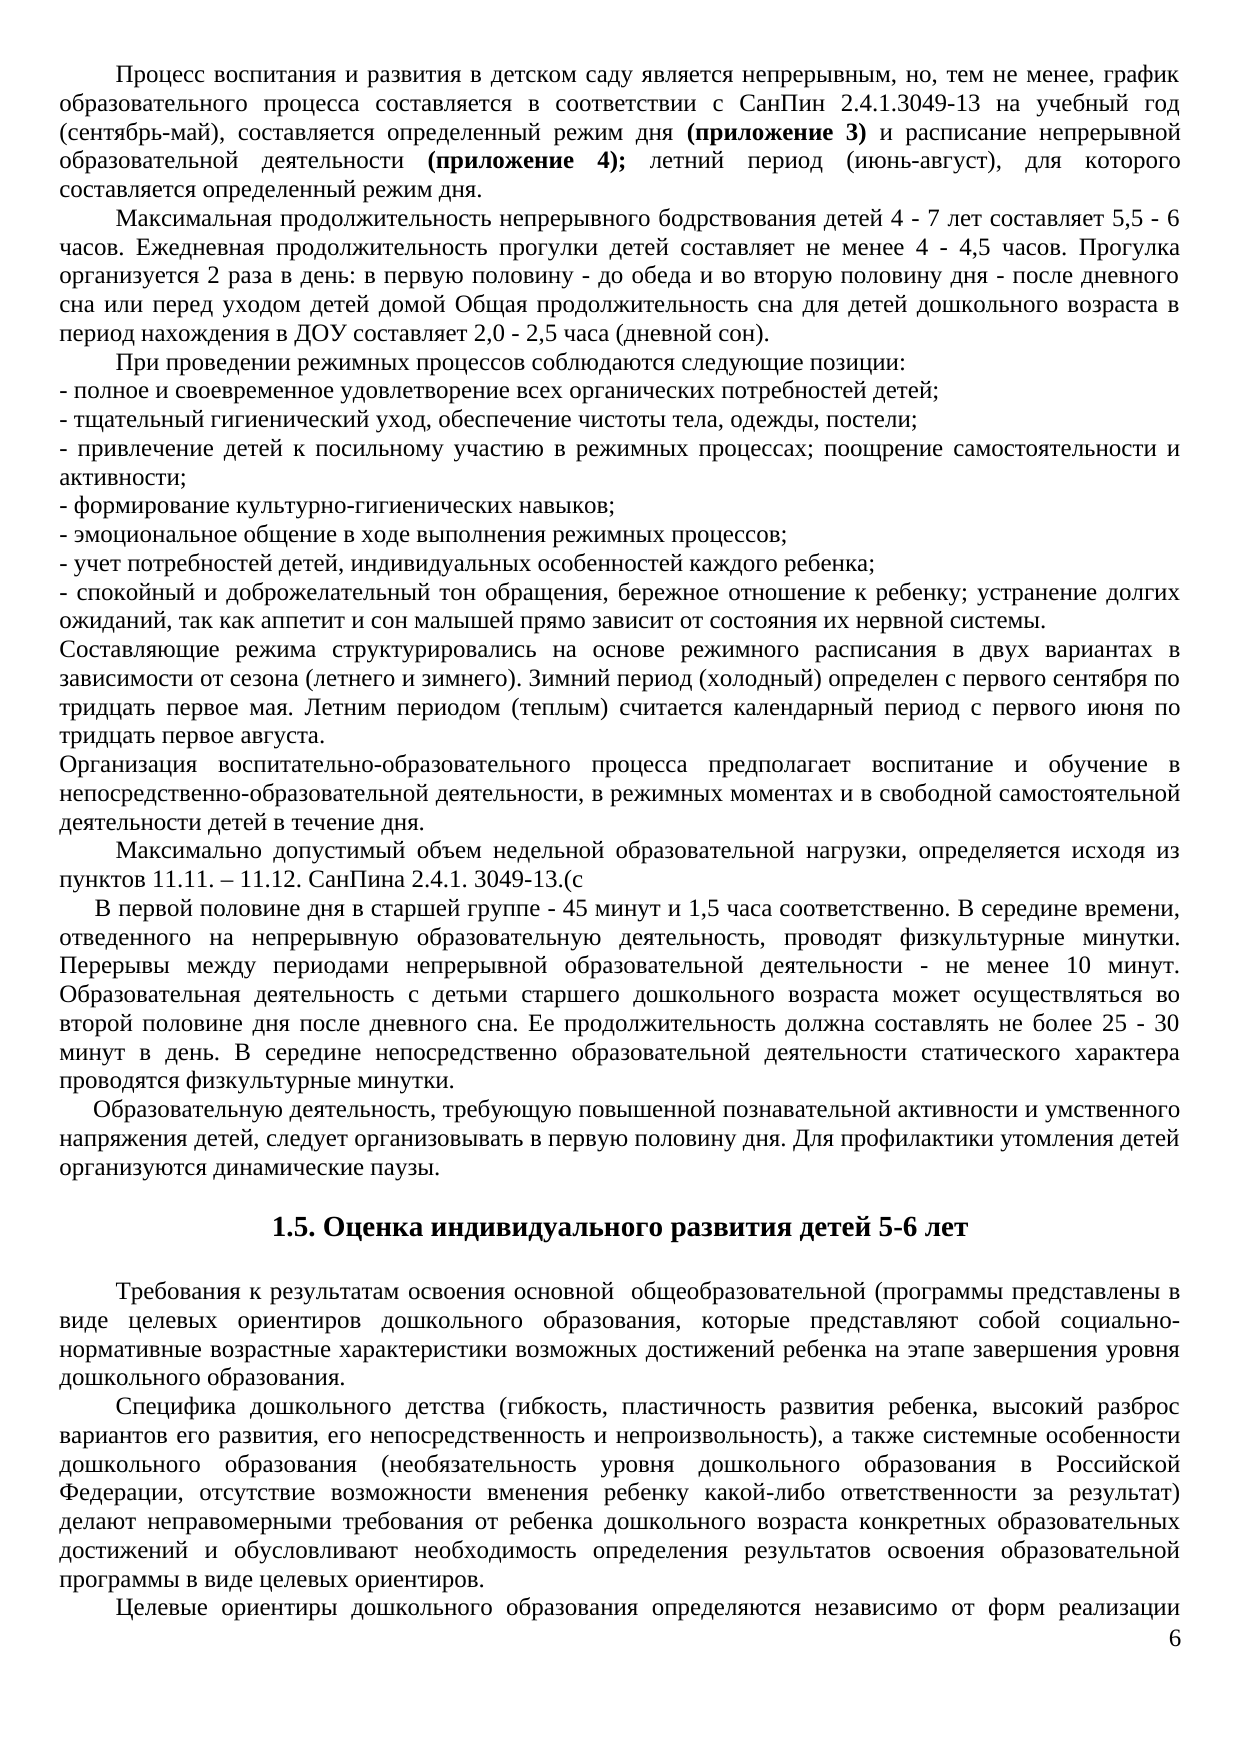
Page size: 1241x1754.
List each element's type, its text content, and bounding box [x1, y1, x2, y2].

text - формирование культурно-гигиенических навыков; [59, 490, 1181, 519]
text Образовательную деятельность, требующую повышенной познавательной активности и умственного напряжения детей, следует организовывать в первую половину дня. Для профилактики утомления детей организуются динамические паузы. [59, 1094, 1181, 1180]
text - полное и своевременное удовлетворение всех органических потребностей детей; [59, 375, 1181, 404]
text Максимальная продолжительность непрерывного бодрствования детей 4 - 7 лет составляет 5,5 - 6 часов. Ежедневная продолжительность прогулки детей составляет не менее 4 - 4,5 часов. Прогулка организуется 2 раза в день: в первую половину - до обеда и во вторую половину дня - после дневного сна или перед уходом детей домой Общая продолжительность сна для детей дошкольного возраста в период нахождения в ДОУ составляет 2,0 - 2,5 часа (дневной сон). [59, 203, 1181, 347]
text Процесс воспитания и развития в детском саду является непрерывным, но, тем не менее, график образовательного процесса составляется в соответствии с СанПин 2.4.1.3049-13 на учебный год (сентябрь-май), составляется определенный режим дня (приложение 3) и расписание непрерывной образовательной деятельности (приложение 4); летний период (июнь-август), для которого составляется определенный режим дня. [59, 59, 1181, 203]
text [59, 1592, 1181, 1621]
text Специфика дошкольного детства (гибкость, пластичность развития ребенка, высокий разброс вариантов его развития, его непосредственность и непроизвольность), а также системные особенности дошкольного образования (необязательность уровня дошкольного образования в Российской Федерации, отсутствие возможности вменения ребенку какой-либо ответственности за результат) делают неправомерными требования от ребенка дошкольного возраста конкретных образовательных достижений и обусловливают необходимость определения результатов освоения образовательной программы в виде целевых ориентиров. [59, 1391, 1181, 1592]
text - эмоциональное общение в ходе выполнения режимных процессов; [59, 519, 1181, 548]
text - спокойный и доброжелательный тон обращения, бережное отношение к ребенку; устранение долгих ожиданий, так как аппетит и сон малышей прямо зависит от состояния их нервной системы. [59, 577, 1181, 634]
text - тщательный гигиенический уход, обеспечение чистоты тела, одежды, постели; [59, 404, 1181, 433]
text Организация воспитательно-образовательного процесса предполагает воспитание и обучение в непосредственно-образовательной деятельности, в режимных моментах и в свободной самостоятельной деятельности детей в течение дня. [59, 749, 1181, 835]
text - привлечение детей к посильному участию в режимных процессах; поощрение самостоятельности и активности; [59, 433, 1181, 490]
text Требования к результатам освоения основной общеобразовательной (программы представлены в виде целевых ориентиров дошкольного образования, которые представляют собой социально-нормативные возрастные характеристики возможных достижений ребенка на этапе завершения уровня дошкольного образования. [59, 1276, 1181, 1391]
text 1.5. Оценка индивидуального развития детей 5-6 лет [59, 1209, 1181, 1243]
text Максимально допустимый объем недельной образовательной нагрузки, определяется исходя из пунктов 11.11. – 11.12. СанПина 2.4.1. 3049-13.(с [59, 835, 1181, 893]
text - учет потребностей детей, индивидуальных особенностей каждого ребенка; [59, 548, 1181, 577]
text При проведении режимных процессов соблюдаются следующие позиции: [59, 347, 1181, 375]
text Составляющие режима структурировались на основе режимного расписания в двух вариантах в зависимости от сезона (летнего и зимнего). Зимний период (холодный) определен с первого сентября по тридцать первое мая. Летним периодом (теплым) считается календарный период с первого июня по тридцать первое августа. [59, 634, 1181, 749]
text В первой половине дня в старшей группе - 45 минут и 1,5 часа соответственно. В середине времени, отведенного на непрерывную образовательную деятельность, проводят физкультурные минутки. Перерывы между периодами непрерывной образовательной деятельности - не менее 10 минут. Образовательная деятельность с детьми старшего дошкольного возраста может осуществляться во второй половине дня после дневного сна. Ее продолжительность должна составлять не более 25 - 30 минут в день. В середине непосредственно образовательной деятельности статического характера проводятся физкультурные минутки. [59, 893, 1181, 1094]
